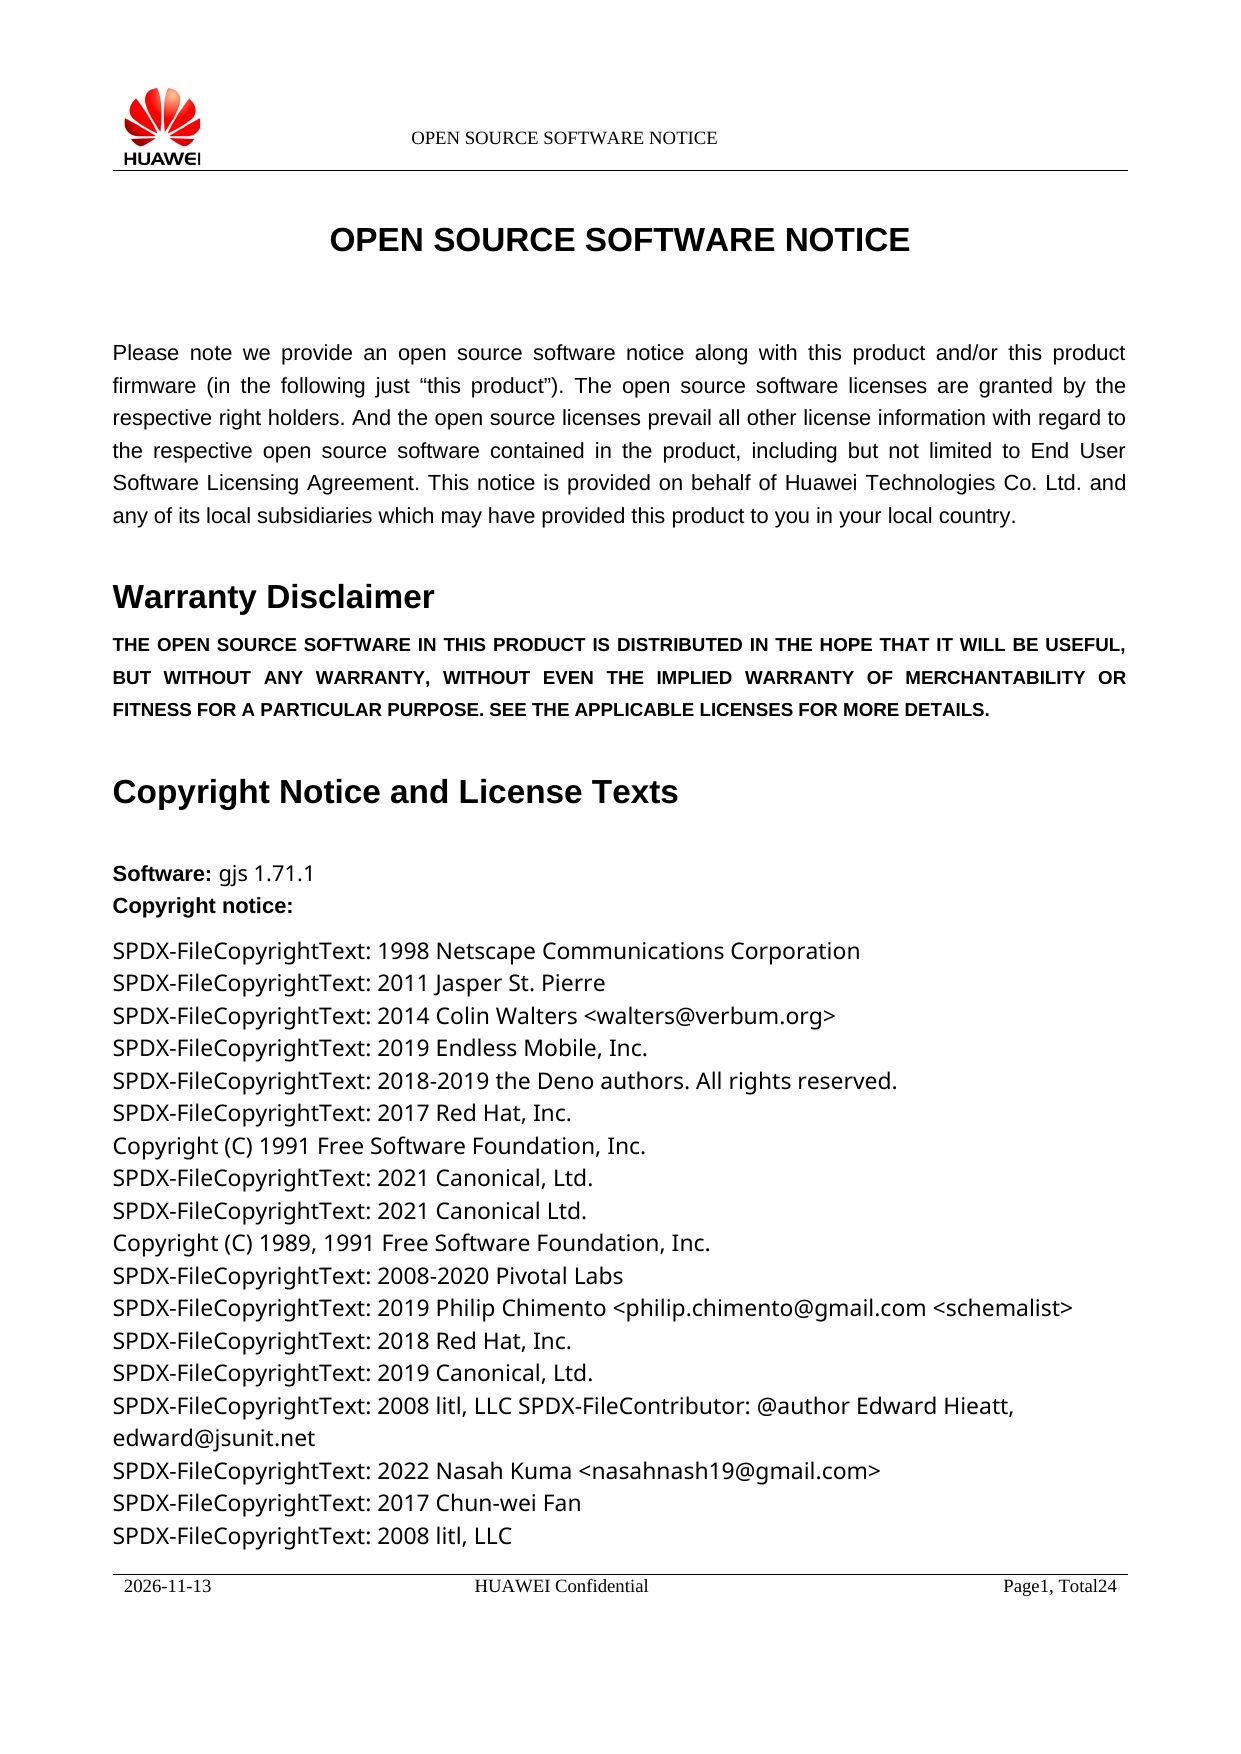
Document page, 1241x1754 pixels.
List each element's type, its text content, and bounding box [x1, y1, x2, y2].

text Please note we provide an open source software notice along with this product and/or this product firmware (in the following just “this product”). The open source software licenses are granted by the respective right holders. And the open source licenses prevail all other license information with regard to the respective open source software contained in the product, including but not limited to End User Software Licensing Agreement. This notice is provided on behalf of Huawei Technologies Co. Ltd. and any of its local subsidiaries which may have provided this product to you in your local country. [112, 336, 1128, 531]
text Copyright notice: [112, 889, 1128, 921]
text The open source software in this product is distributed in the hope that it will be useful, but WITHOUT ANY WARRANTY, without even the implied warranty of MERCHANTABILITY or FITNESS FOR A PARTICULAR PURPOSE. See the applicable licenses for more details. [112, 629, 1128, 726]
title Software: gjs 1.71.1 [112, 856, 1128, 889]
text OPEN SOURCE SOFTWARE NOTICE [112, 206, 1128, 271]
text Copyright Notice and License Texts [112, 759, 1128, 824]
text Warranty Disclaimer [112, 564, 1128, 629]
picture [124, 88, 201, 165]
